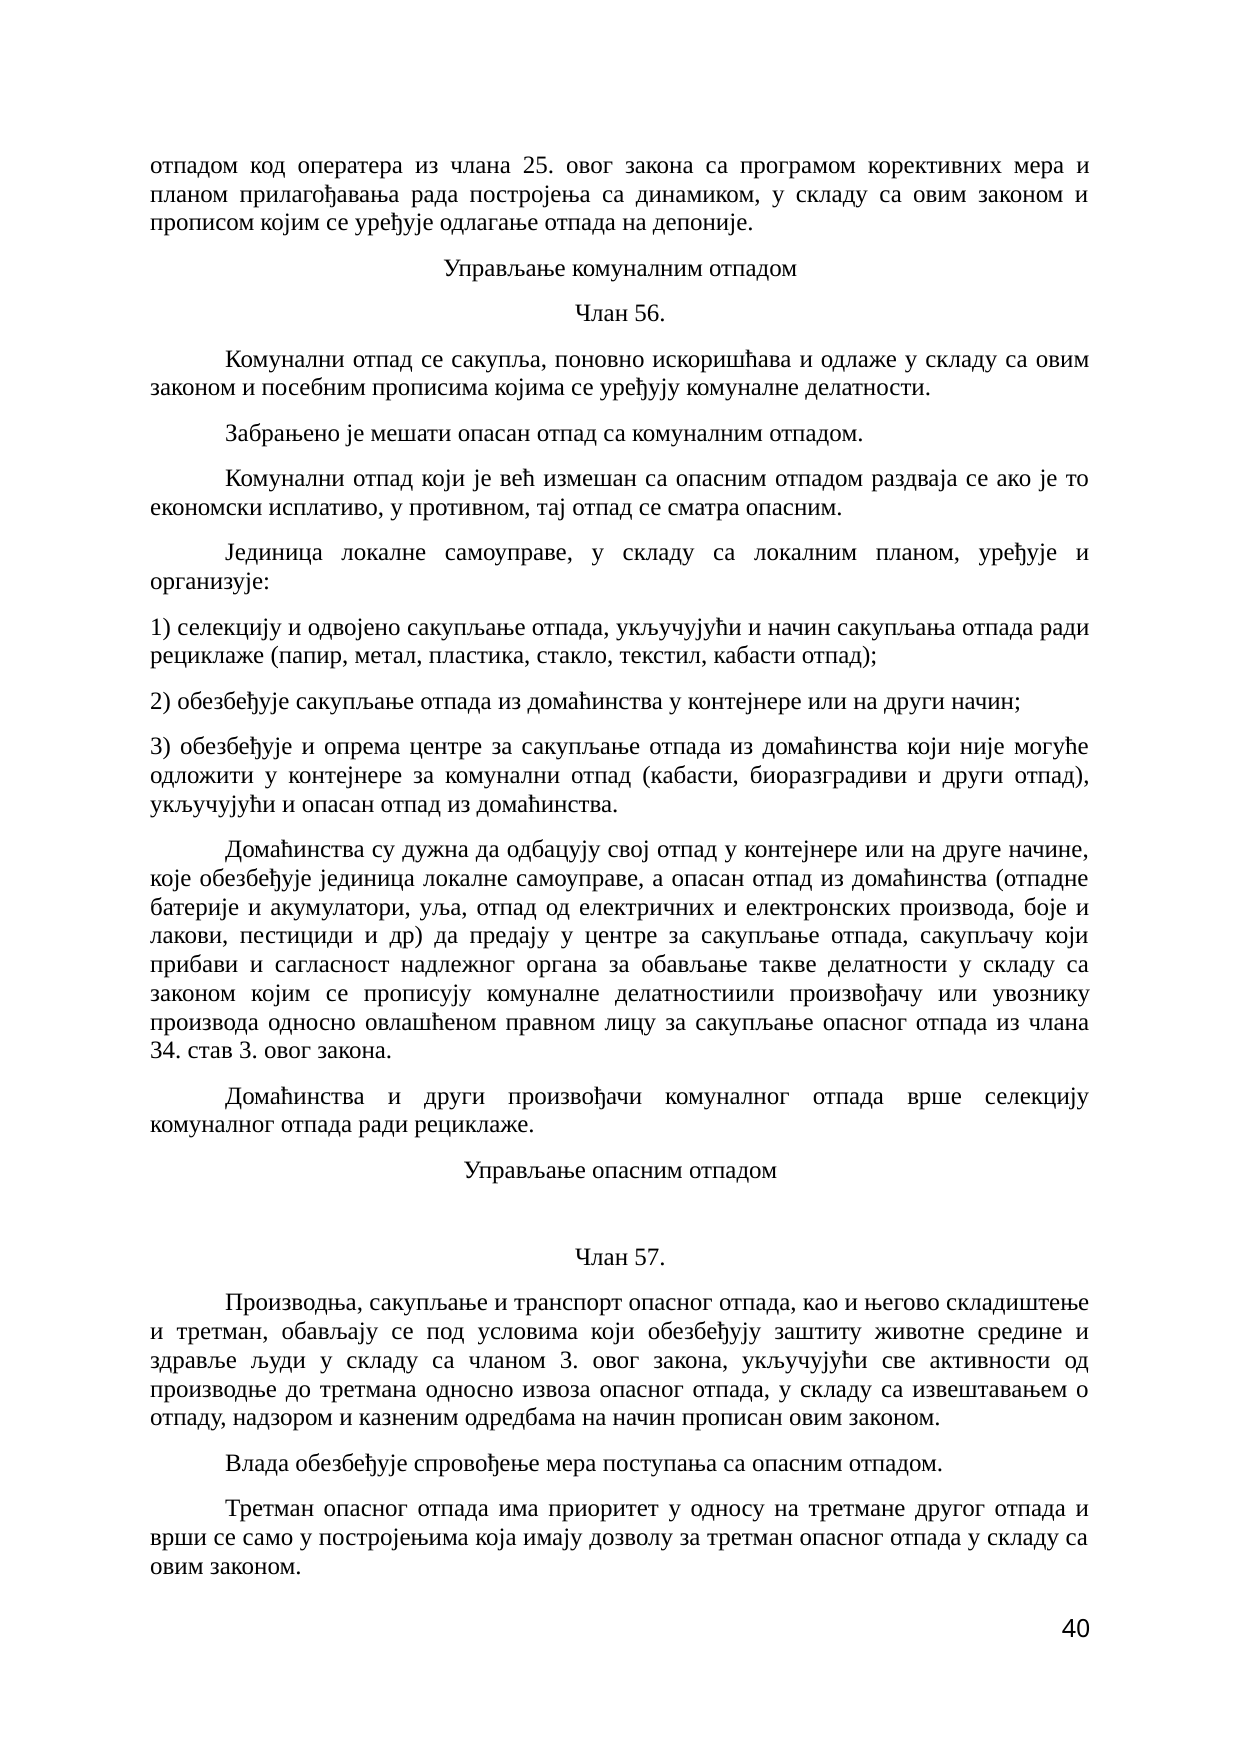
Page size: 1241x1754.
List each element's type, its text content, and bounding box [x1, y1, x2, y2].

text Домаћинства су дужна да одбацују свој отпад у контејнере или на друге начине, које обезбеђује јединица локалне самоуправе, а опасан отпад из домаћинства (отпадне батерије и акумулатори, уља, отпад од електричних и електронских производа, боје и лакови, пестициди и др) да предају у центре за сакупљање отпада, сакупљачу који прибави и сагласност надлежног органа за обављање такве делатности у складу са законом којим се прописују комуналне делатностиили произвођачу или увознику производа односно овлашћеном правном лицу за сакупљање опасног отпада из члана 34. став 3. овог закона. [150, 834, 1090, 1064]
text Влада обезбеђује спровођење мера поступања са опасним отпадом. [150, 1448, 1090, 1477]
text Домаћинства и други произвођачи комуналног отпада врше селекцију комуналног отпада ради рециклаже. [150, 1081, 1090, 1138]
text Комунални отпад који је већ измешан са опасним отпадом раздваја се ако је то економски исплативо, у противном, тај отпад се сматра опасним. [150, 463, 1090, 521]
text Комунални отпад се сакупља, поновно искоришћава и одлаже у складу са овим законом и посебним прописима којима се уређују комуналне делатности. [150, 344, 1090, 401]
text Члан 56. [150, 298, 1090, 327]
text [150, 150, 1090, 236]
text 3) обезбеђује и опрема центре за сакупљање отпада из домаћинства који није могуће одложити у контејнере за комунални отпад (кабасти, биоразградиви и други отпад), укључујући и опасан отпад из домаћинства. [150, 731, 1090, 817]
text Забрањено је мешати опасан отпад са комуналним отпадом. [150, 418, 1090, 447]
text Производња, сакупљање и транспорт опасног отпада, као и његово складиштење и третман, обављају се под условима који обезбеђују заштиту животне средине и здравље људи у складу са чланом 3. овог закона, укључујући све активности од производње до третмана односно извоза опасног отпада, у складу са извештавањем о отпаду, надзором и казненим одредбама на начин прописан овим законом. [150, 1287, 1090, 1431]
text 1) селекцију и одвојено сакупљање отпада, укључујући и начин сакупљања отпада ради рециклаже (папир, метал, пластика, стакло, текстил, кабасти отпад); [150, 612, 1090, 669]
text Управљање комуналним отпадом [150, 253, 1090, 282]
text Третман опасног отпада има приоритет у односу на третмане другог отпада и врши се само у постројењима која имају дозволу за третман опасног отпада у складу са овим законом. [150, 1493, 1090, 1579]
text Јединица локалне самоуправе, у складу са локалним планом, уређује и организује: [150, 537, 1090, 595]
text Члан 57. [150, 1242, 1090, 1271]
text Управљање опасним отпадом [150, 1155, 1090, 1184]
text 2) обезбеђује сакупљање отпада из домаћинства у контејнере или на други начин; [150, 686, 1090, 714]
